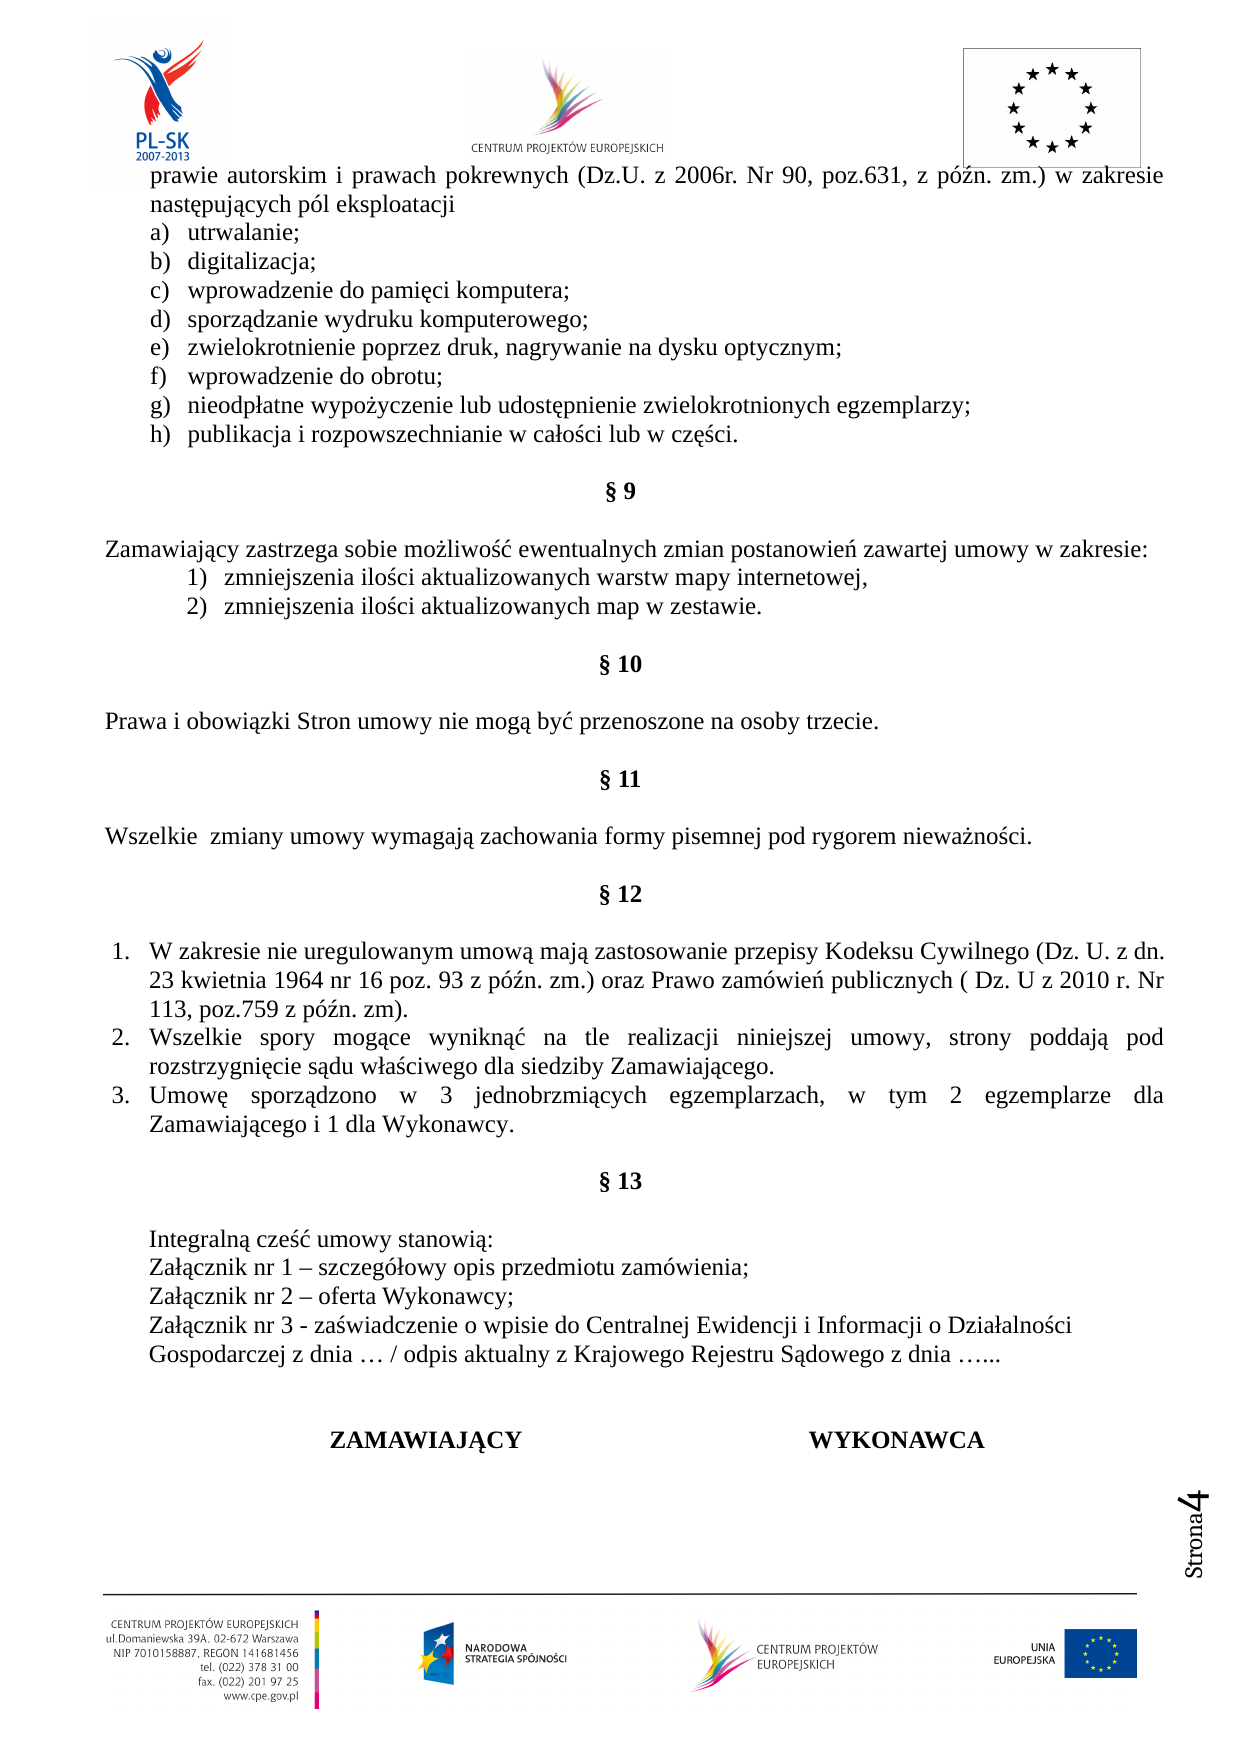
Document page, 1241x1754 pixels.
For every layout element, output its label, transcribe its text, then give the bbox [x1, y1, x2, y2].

text § 9 [75, 476, 1165, 505]
list publikacja i rozpowszechnianie w całości lub w części. [150, 419, 1165, 447]
picture [93, 17, 227, 187]
list utrwalanie; [150, 217, 1165, 246]
list digitalizacja; [150, 246, 1165, 275]
list sporządzanie wydruku komputerowego; [150, 304, 1165, 332]
text § 10 [75, 649, 1165, 677]
picture [103, 1593, 1137, 1709]
list zwielokrotnienie poprzez druk, nagrywanie na dysku optycznym; [150, 332, 1165, 361]
text § 13 [75, 1166, 1165, 1195]
text Gospodarczej z dnia … / odpis aktualny z Krajowego Rejestru Sądowego z dnia …... [75, 1339, 1165, 1367]
text Załącznik nr 2 – oferta Wykonawcy; [75, 1281, 1165, 1310]
text Integralną cześć umowy stanowią: [75, 1224, 1165, 1252]
list Wszelkie spory mogące wyniknąć na tle realizacji niniejszej umowy, strony poddają pod rozstrzygnięcie sądu właściwego dla siedziby Zamawiającego. [111, 1022, 1165, 1080]
picture [963, 48, 1141, 160]
text prawie autorskim i prawach pokrewnych (Dz.U. z 2006r. Nr 90, poz.631, z późn. zm.) w zakresie następujących pól eksploatacji [150, 160, 1165, 217]
list nieodpłatne wypożyczenie lub udostępnienie zwielokrotnionych egzemplarzy; [150, 390, 1165, 419]
list Prawa i obowiązki Stron umowy nie mogą być przenoszone na osoby trzecie. [104, 706, 1165, 735]
text Zamawiający zastrzega sobie możliwość ewentualnych zmian postanowień zawartej umowy w zakresie: [104, 534, 1165, 562]
text Załącznik nr 3 - zaświadczenie o wpisie do Centralnej Ewidencji i Informacji o Działalności [75, 1310, 1165, 1339]
text Załącznik nr 1 – szczegółowy opis przedmiotu zamówienia; [75, 1252, 1165, 1281]
list zmniejszenia ilości aktualizowanych warstw mapy internetowej, [186, 562, 1165, 591]
list wprowadzenie do pamięci komputera; [150, 275, 1165, 304]
list wprowadzenie do obrotu; [150, 361, 1165, 390]
list Umowę sporządzono w 3 jednobrzmiących egzemplarzach, w tym 2 egzemplarze dla Zamawiającego i 1 dla Wykonawcy. [111, 1080, 1165, 1137]
text ZAMAWIAJĄCY WYKONAWCA [75, 1425, 1165, 1454]
list zmniejszenia ilości aktualizowanych map w zestawie. [186, 591, 1165, 620]
list W zakresie nie uregulowanym umową mają zastosowanie przepisy Kodeksu Cywilnego (Dz. U. z dn. 23 kwietnia 1964 nr 16 poz. 93 z późn. zm.) oraz Prawo zamówień publicznych ( Dz. U z 2010 r. Nr 113, poz.759 z późn. zm). [111, 936, 1165, 1022]
picture [467, 48, 669, 155]
text § 12 [75, 879, 1165, 907]
text § 11 [75, 764, 1165, 792]
text Wszelkie zmiany umowy wymagają zachowania formy pisemnej pod rygorem nieważności. [104, 821, 1165, 850]
